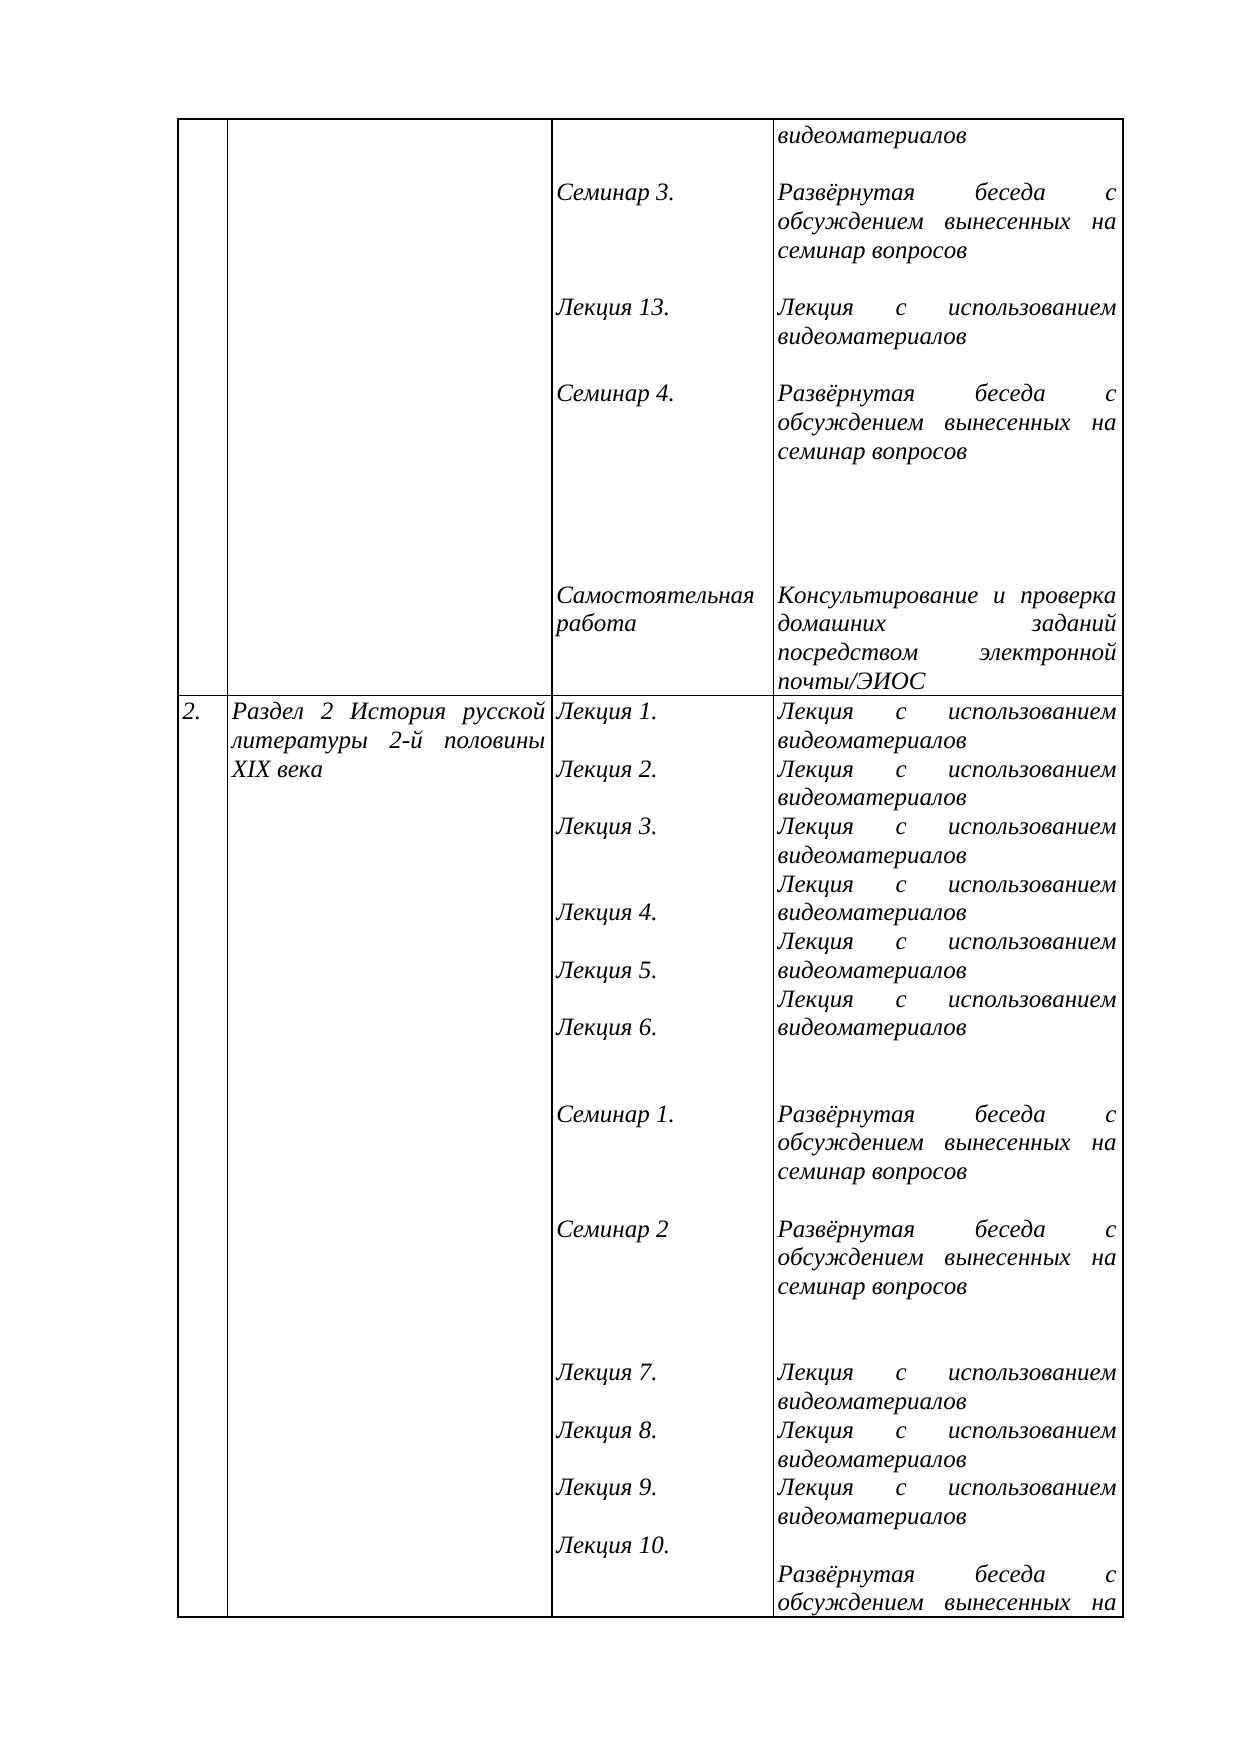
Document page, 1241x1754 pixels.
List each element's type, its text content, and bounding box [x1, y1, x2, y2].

table_cell 2. [179, 696, 227, 1616]
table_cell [228, 120, 551, 695]
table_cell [774, 120, 1122, 695]
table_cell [553, 696, 773, 1616]
table_cell 1. [179, 120, 227, 695]
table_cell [228, 696, 551, 1616]
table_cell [553, 120, 773, 695]
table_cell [774, 696, 1122, 1616]
